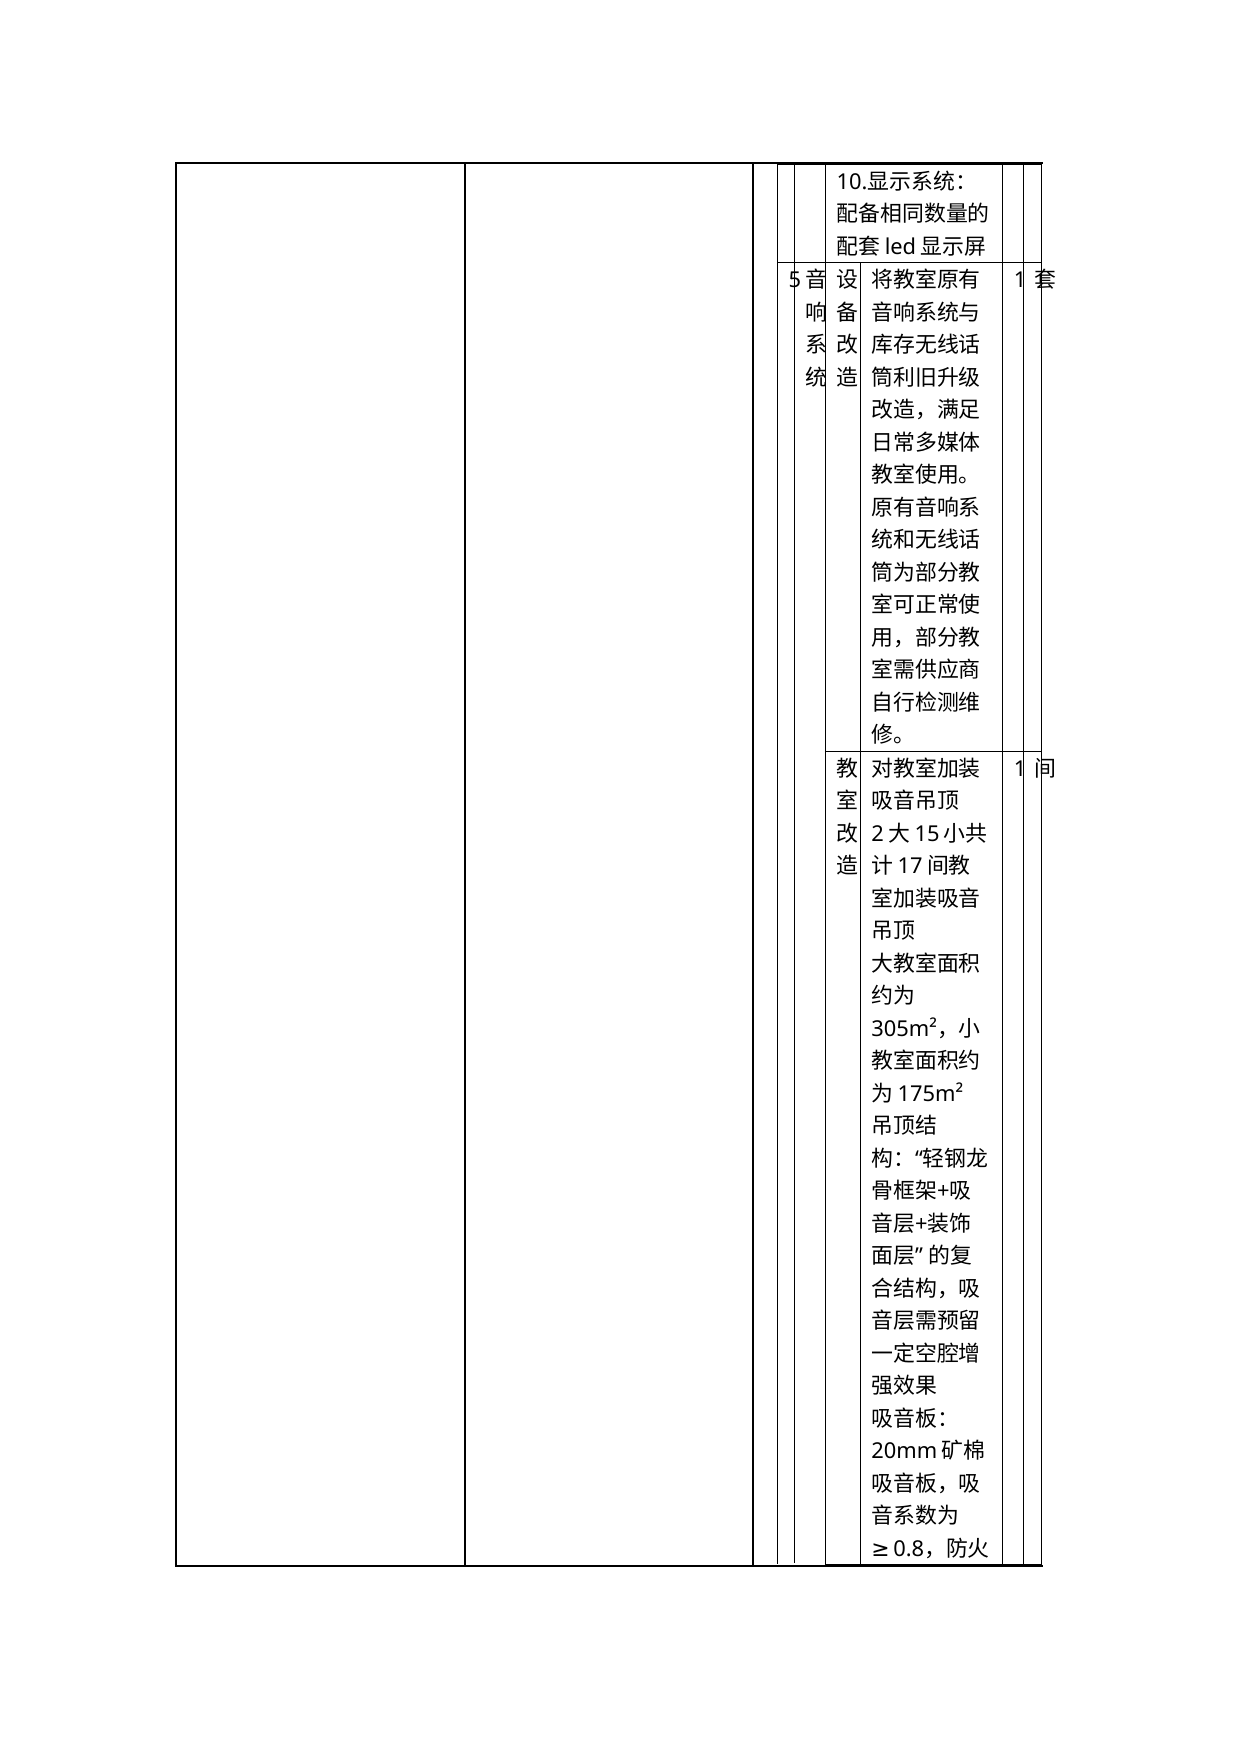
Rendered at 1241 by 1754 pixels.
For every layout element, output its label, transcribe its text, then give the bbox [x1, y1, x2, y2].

table_cell 1 [177, 164, 464, 1565]
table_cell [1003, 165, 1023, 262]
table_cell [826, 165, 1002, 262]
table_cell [861, 752, 1002, 1564]
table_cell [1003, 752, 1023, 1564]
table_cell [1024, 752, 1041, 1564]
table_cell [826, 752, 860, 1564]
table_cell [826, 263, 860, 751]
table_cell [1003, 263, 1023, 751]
table_cell [466, 164, 752, 1565]
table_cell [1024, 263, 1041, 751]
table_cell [754, 164, 825, 1565]
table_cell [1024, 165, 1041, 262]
